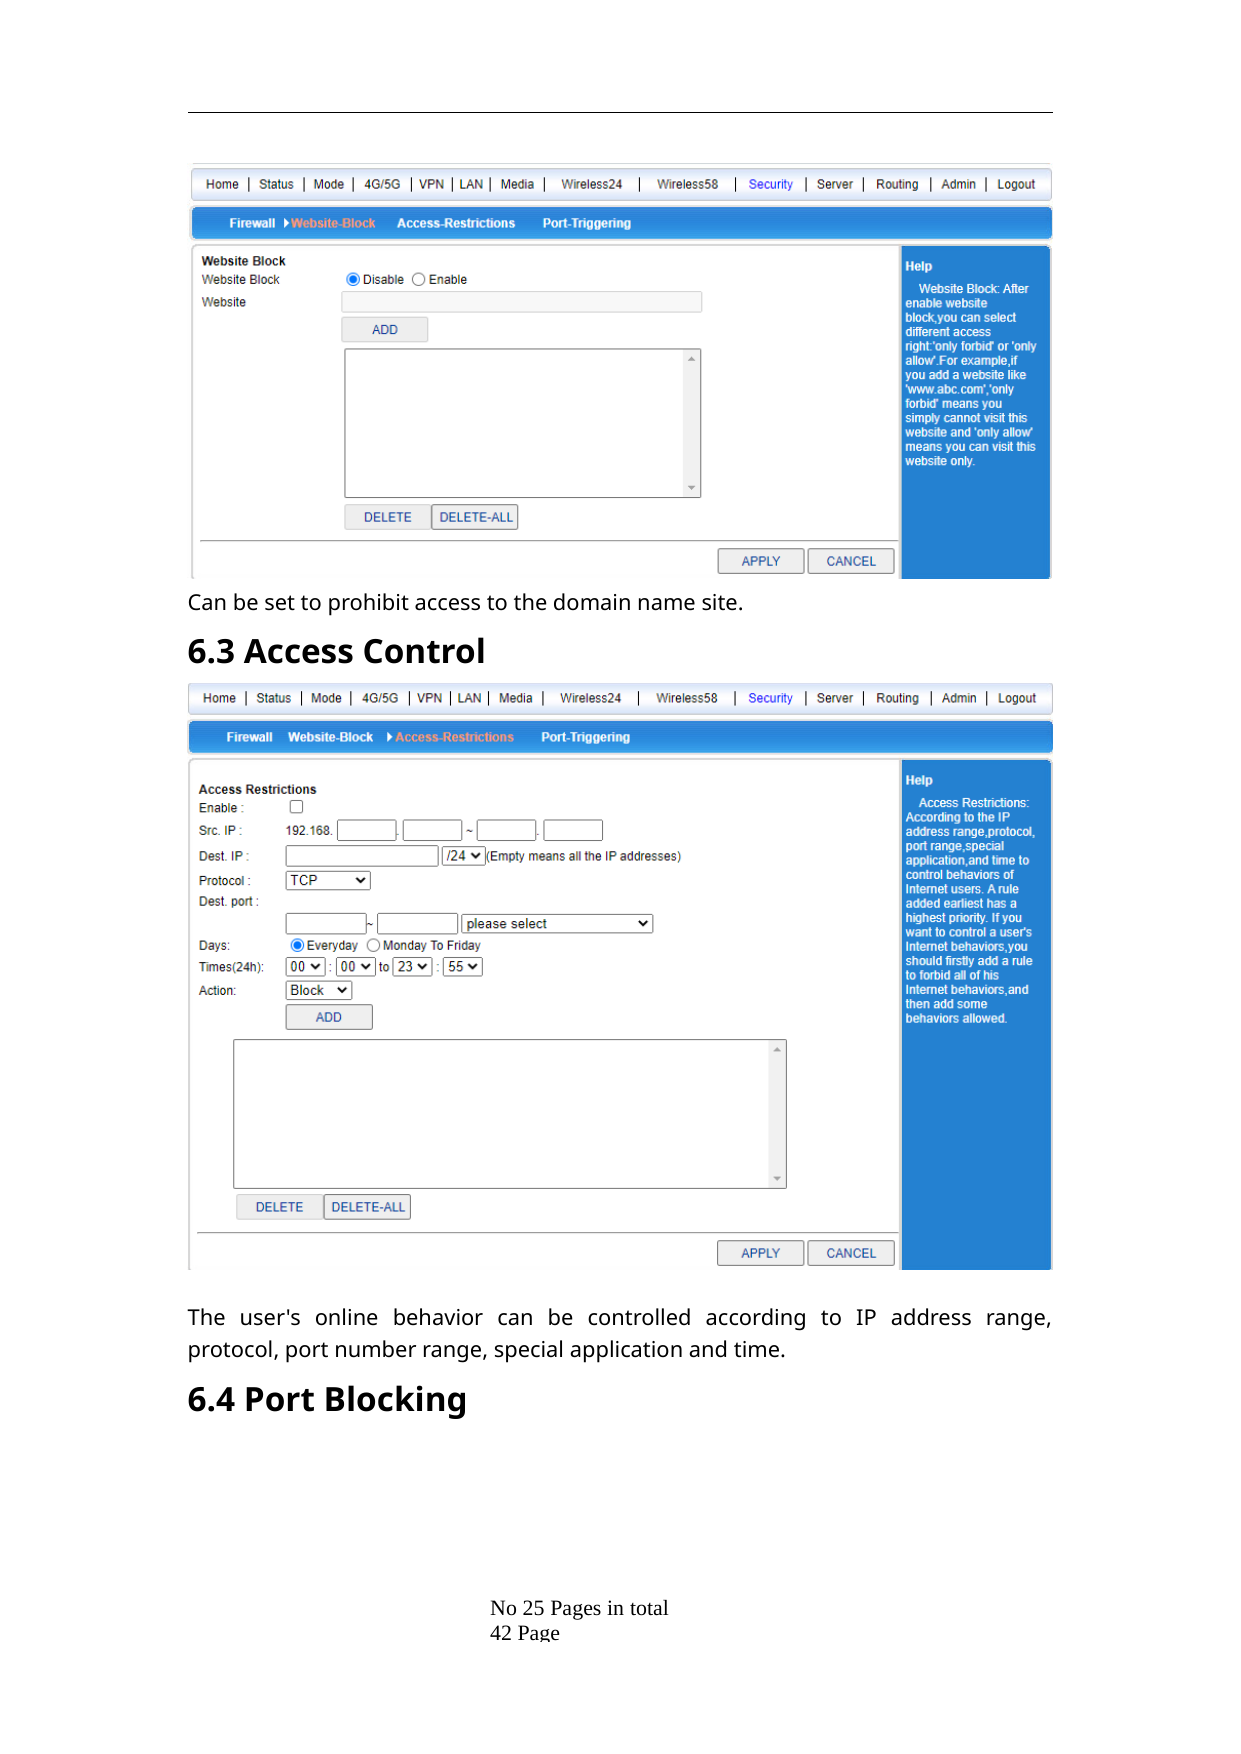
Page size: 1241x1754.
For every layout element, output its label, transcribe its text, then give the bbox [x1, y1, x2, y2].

text 6.3 Access Control [187, 618, 1053, 683]
picture [187, 683, 1053, 1270]
picture [187, 163, 1053, 579]
text 6.4 Port Blocking [187, 1366, 1053, 1431]
text Can be set to prohibit access to the domain name site. [187, 586, 1053, 618]
text The user's online behavior can be controlled according to IP address range, protocol, port number range, special application and time. [187, 1311, 1053, 1366]
